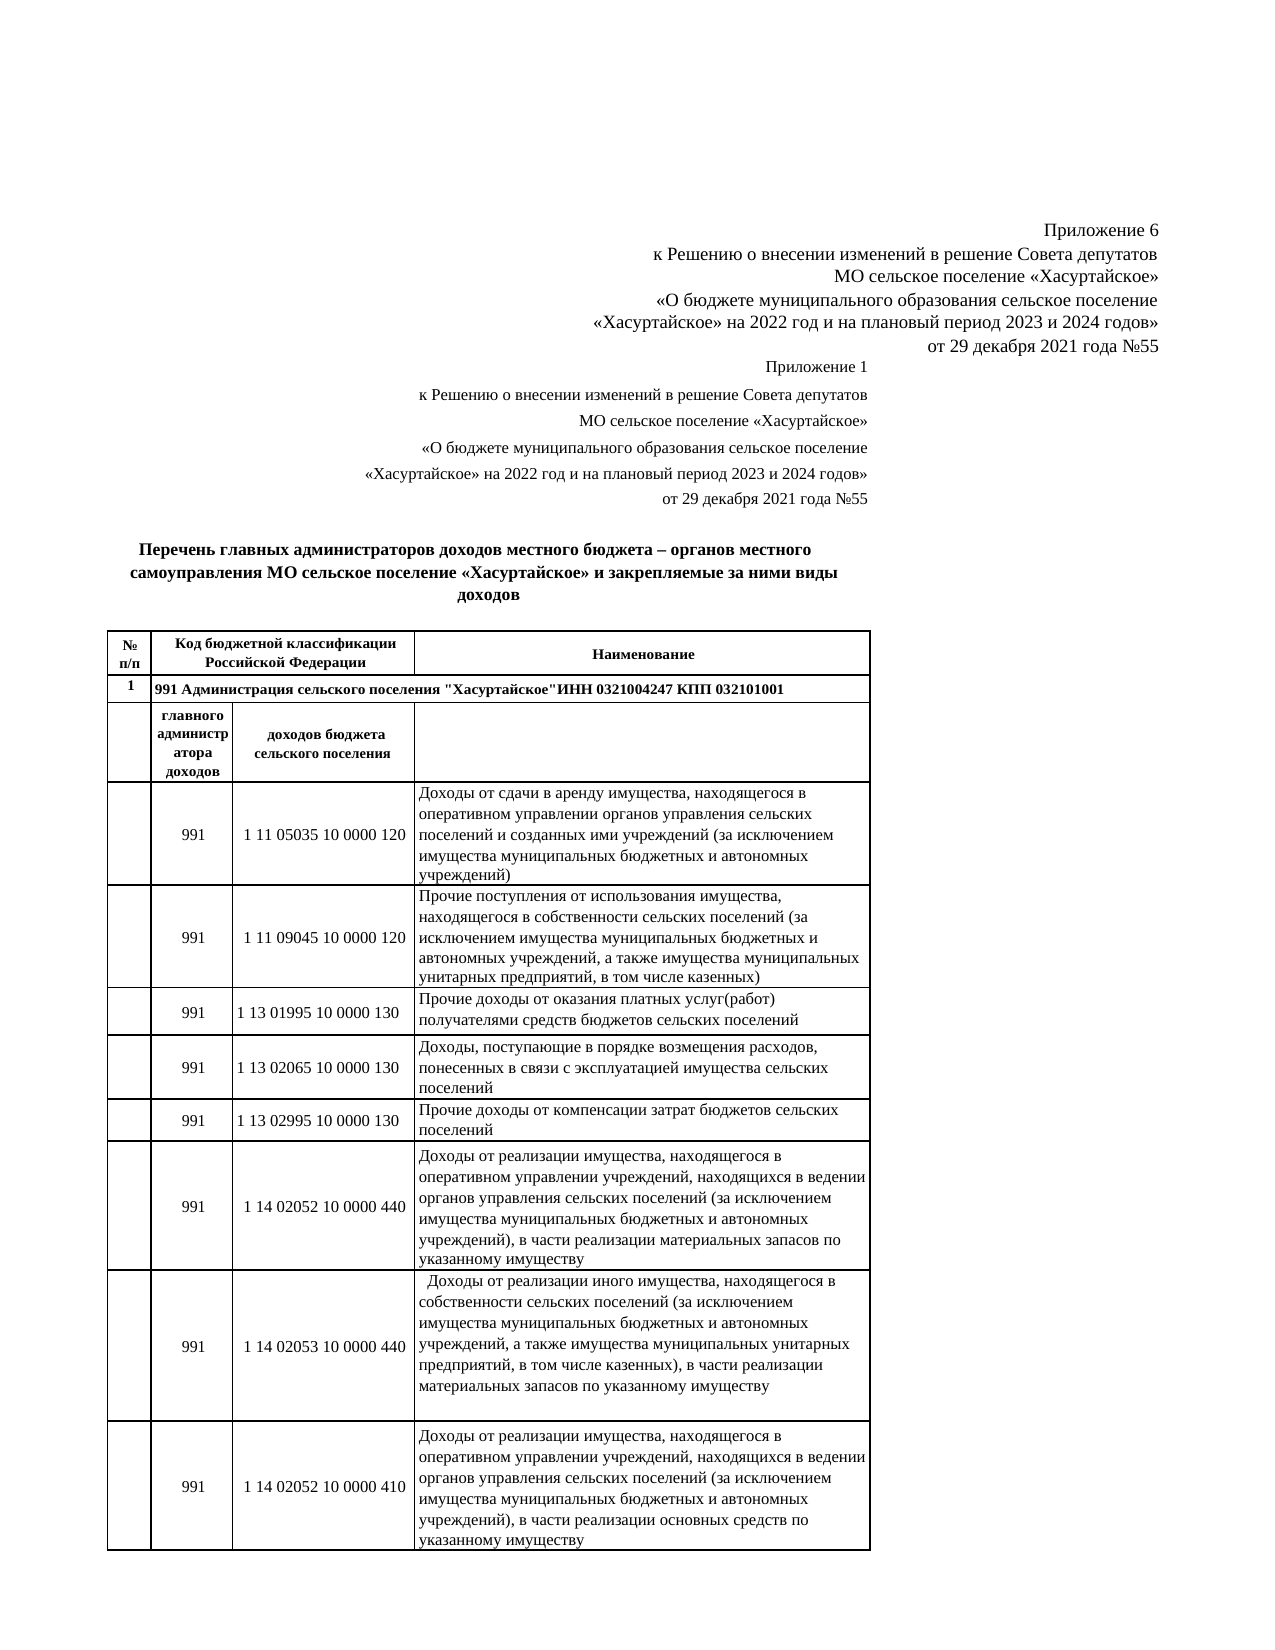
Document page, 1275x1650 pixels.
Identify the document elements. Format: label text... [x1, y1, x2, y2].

table_cell 1 11 05035 10 0000 120 [233, 783, 414, 884]
table_header Приложение 6 [562, 220, 1180, 243]
table_cell [108, 1142, 150, 1269]
table_cell 991 [152, 1142, 232, 1269]
table_header Код бюджетной классификации Российской Федерации [152, 632, 414, 674]
table_cell 991 [152, 1100, 232, 1140]
table_cell [108, 988, 150, 1034]
table_cell Доходы, поступающие в порядке возмещения расходов, понесенных в связи с эксплуатацией имущества сельских поселений [415, 1036, 869, 1098]
table_cell 991 [152, 1271, 232, 1420]
table_cell Доходы от сдачи в аренду имущества, находящегося в оперативном управлении органов управления сельских поселений и созданных ими учреждений (за исключением имущества муниципальных бюджетных и автономных учреждений) [415, 783, 869, 884]
table_cell 1 11 09045 10 0000 120 [233, 886, 414, 987]
table_cell [108, 886, 150, 987]
table_cell [108, 1100, 150, 1140]
table_cell МО сельское поселение «Хасуртайское» [347, 411, 889, 437]
table_cell от 29 декабря 2021 года №55 [562, 335, 1180, 358]
table_cell Приложение 1 [347, 358, 889, 384]
table_cell Прочие доходы от компенсации затрат бюджетов сельских поселений [415, 1100, 869, 1140]
table_cell 991 Администрация сельского поселения "Хасуртайское"ИНН 0321004247 КПП 032101001 [152, 676, 869, 702]
table_cell главного администр атора доходов [152, 703, 232, 781]
table_cell «О бюджете муниципального образования сельское поселение [347, 437, 889, 464]
table_cell Доходы от реализации иного имущества, находящегося в собственности сельских поселений (за исключением имущества муниципальных бюджетных и автономных учреждений, а также имущества муниципальных унитарных предприятий, в том числе казенных), в части реализации материальных запасов по указанному имуществу [415, 1271, 869, 1420]
table_cell «О бюджете муниципального образования сельское поселение [562, 289, 1180, 312]
table_header Наименование [415, 632, 869, 674]
table_cell 1 [108, 676, 150, 702]
table_cell [108, 1036, 150, 1098]
text доходов [457, 584, 1196, 604]
table_header № п/п [108, 632, 150, 674]
table_cell Доходы от реализации имущества, находящегося в оперативном управлении учреждений, находящихся в ведении органов управления сельских поселений (за исключением имущества муниципальных бюджетных и автономных учреждений), в части реализации основных средств по указанному имуществу [415, 1422, 869, 1549]
table_cell [415, 703, 869, 781]
table_cell к Решению о внесении изменений в решение Совета депутатов [347, 385, 889, 411]
table_cell 991 [152, 1422, 232, 1549]
table_cell к Решению о внесении изменений в решение Совета депутатов [562, 243, 1180, 266]
table_cell 1 13 02065 10 0000 130 [233, 1036, 414, 1098]
table_cell «Хасуртайское» на 2022 год и на плановый период 2023 и 2024 годов» [562, 312, 1180, 335]
table_cell 1 14 02052 10 0000 410 [233, 1422, 414, 1549]
table_cell 991 [152, 988, 232, 1034]
table_cell 991 [152, 783, 232, 884]
table_cell 1 14 02053 10 0000 440 [233, 1271, 414, 1420]
table_cell Прочие доходы от оказания платных услуг(работ) получателями средств бюджетов сельских поселений [415, 988, 869, 1034]
table_cell [108, 1422, 150, 1549]
table_cell от 29 декабря 2021 года №55 [347, 490, 889, 516]
table_cell Прочие поступления от использования имущества, находящегося в собственности сельских поселений (за исключением имущества муниципальных бюджетных и автономных учреждений, а также имущества муниципальных унитарных предприятий, в том числе казенных) [415, 886, 869, 987]
table_cell Доходы от реализации имущества, находящегося в оперативном управлении учреждений, находящихся в ведении органов управления сельских поселений (за исключением имущества муниципальных бюджетных и автономных учреждений), в части реализации материальных запасов по указанному имуществу [415, 1142, 869, 1269]
table_cell доходов бюджета сельского поселения [233, 703, 414, 781]
text Перечень главных администраторов доходов местного бюджета – органов местного самоуправления МО сельское поселение «Хасуртайское» и закрепляемые за ними виды [130, 539, 943, 582]
table_cell «Хасуртайское» на 2022 год и на плановый период 2023 и 2024 годов» [347, 464, 889, 490]
table_cell [108, 1271, 150, 1420]
table_cell 1 13 02995 10 0000 130 [233, 1100, 414, 1140]
table_cell [108, 783, 150, 884]
table_cell 1 13 01995 10 0000 130 [233, 988, 414, 1034]
table_cell 1 14 02052 10 0000 440 [233, 1142, 414, 1269]
table_cell МО сельское поселение «Хасуртайское» [562, 266, 1180, 289]
table_cell 991 [152, 1036, 232, 1098]
table_cell [108, 703, 150, 781]
table_cell 991 [152, 886, 232, 987]
